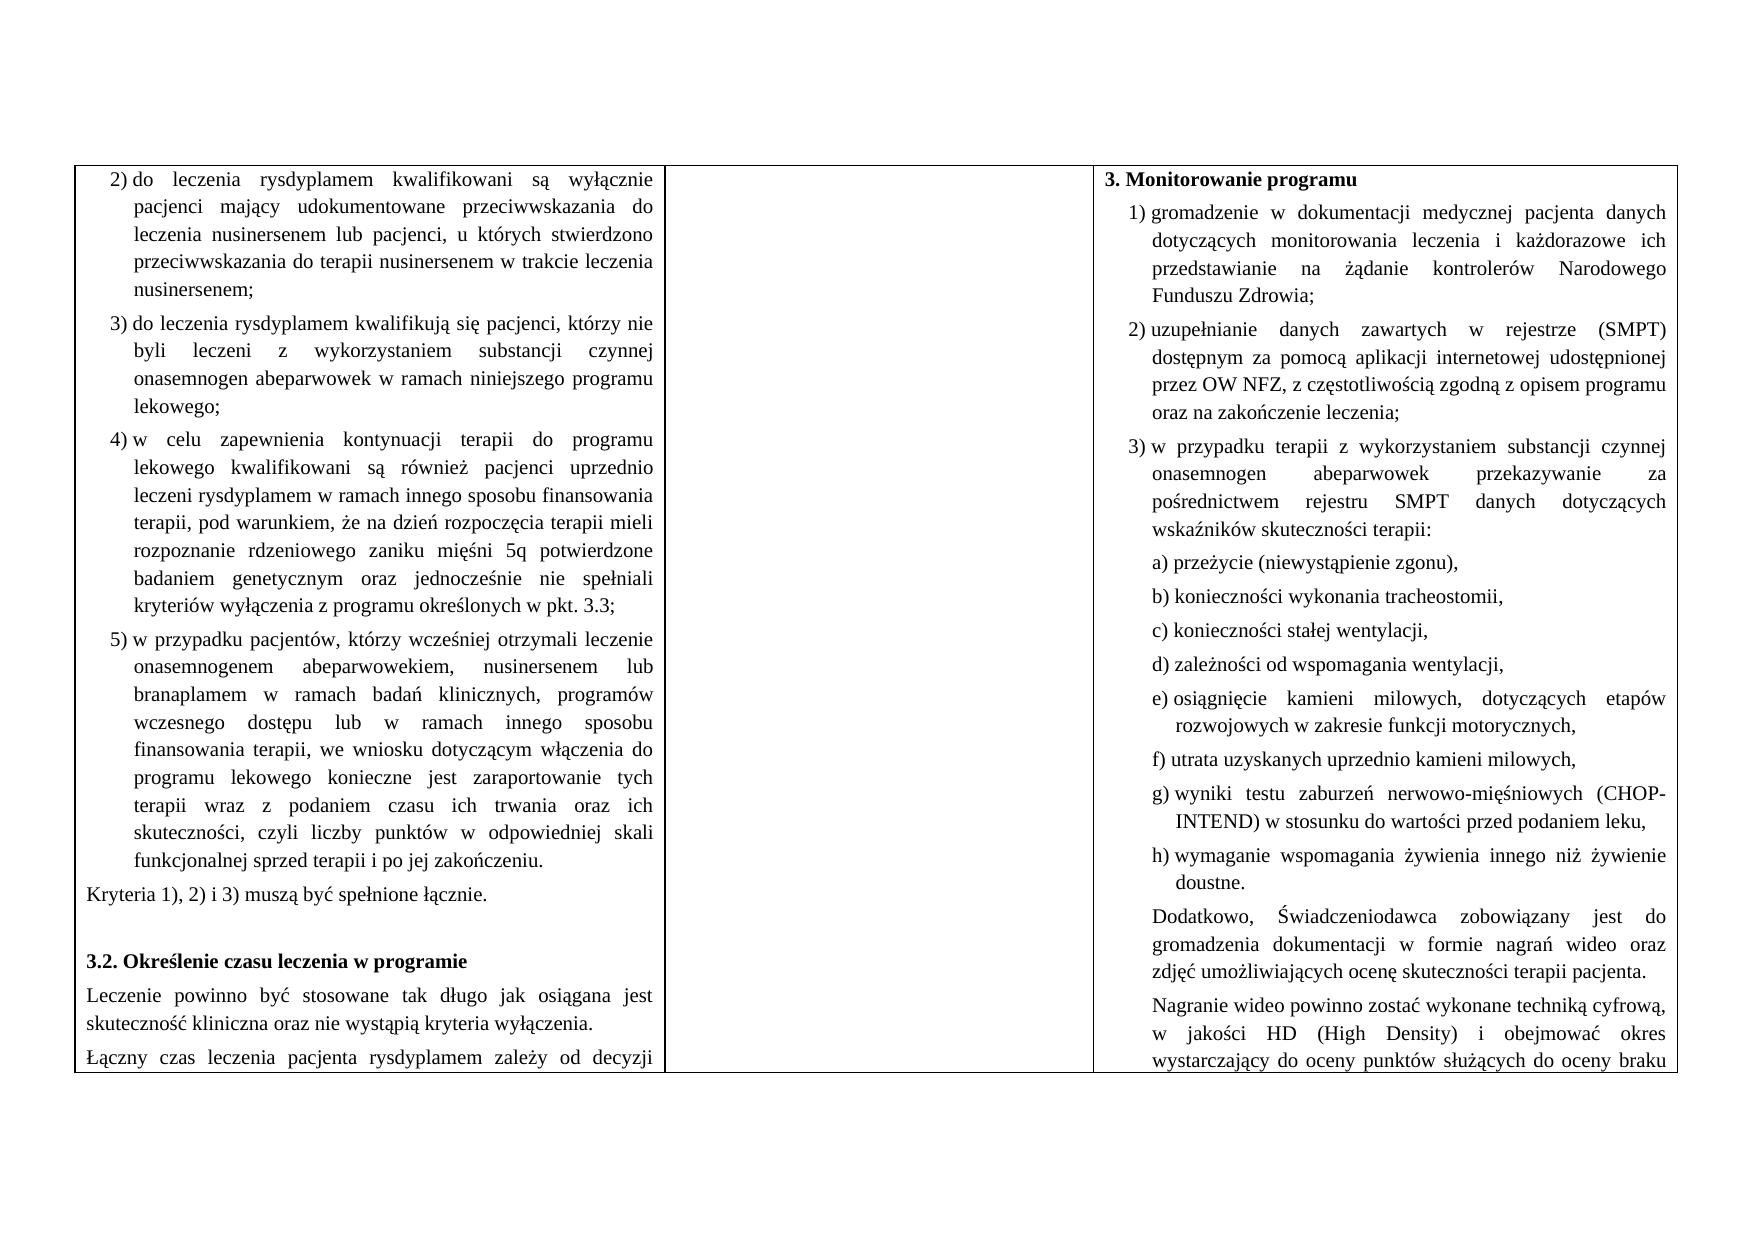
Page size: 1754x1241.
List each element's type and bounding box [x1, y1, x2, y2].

table_cell [1094, 166, 1677, 1072]
table_cell [666, 166, 1093, 1072]
table_cell [76, 166, 664, 1072]
